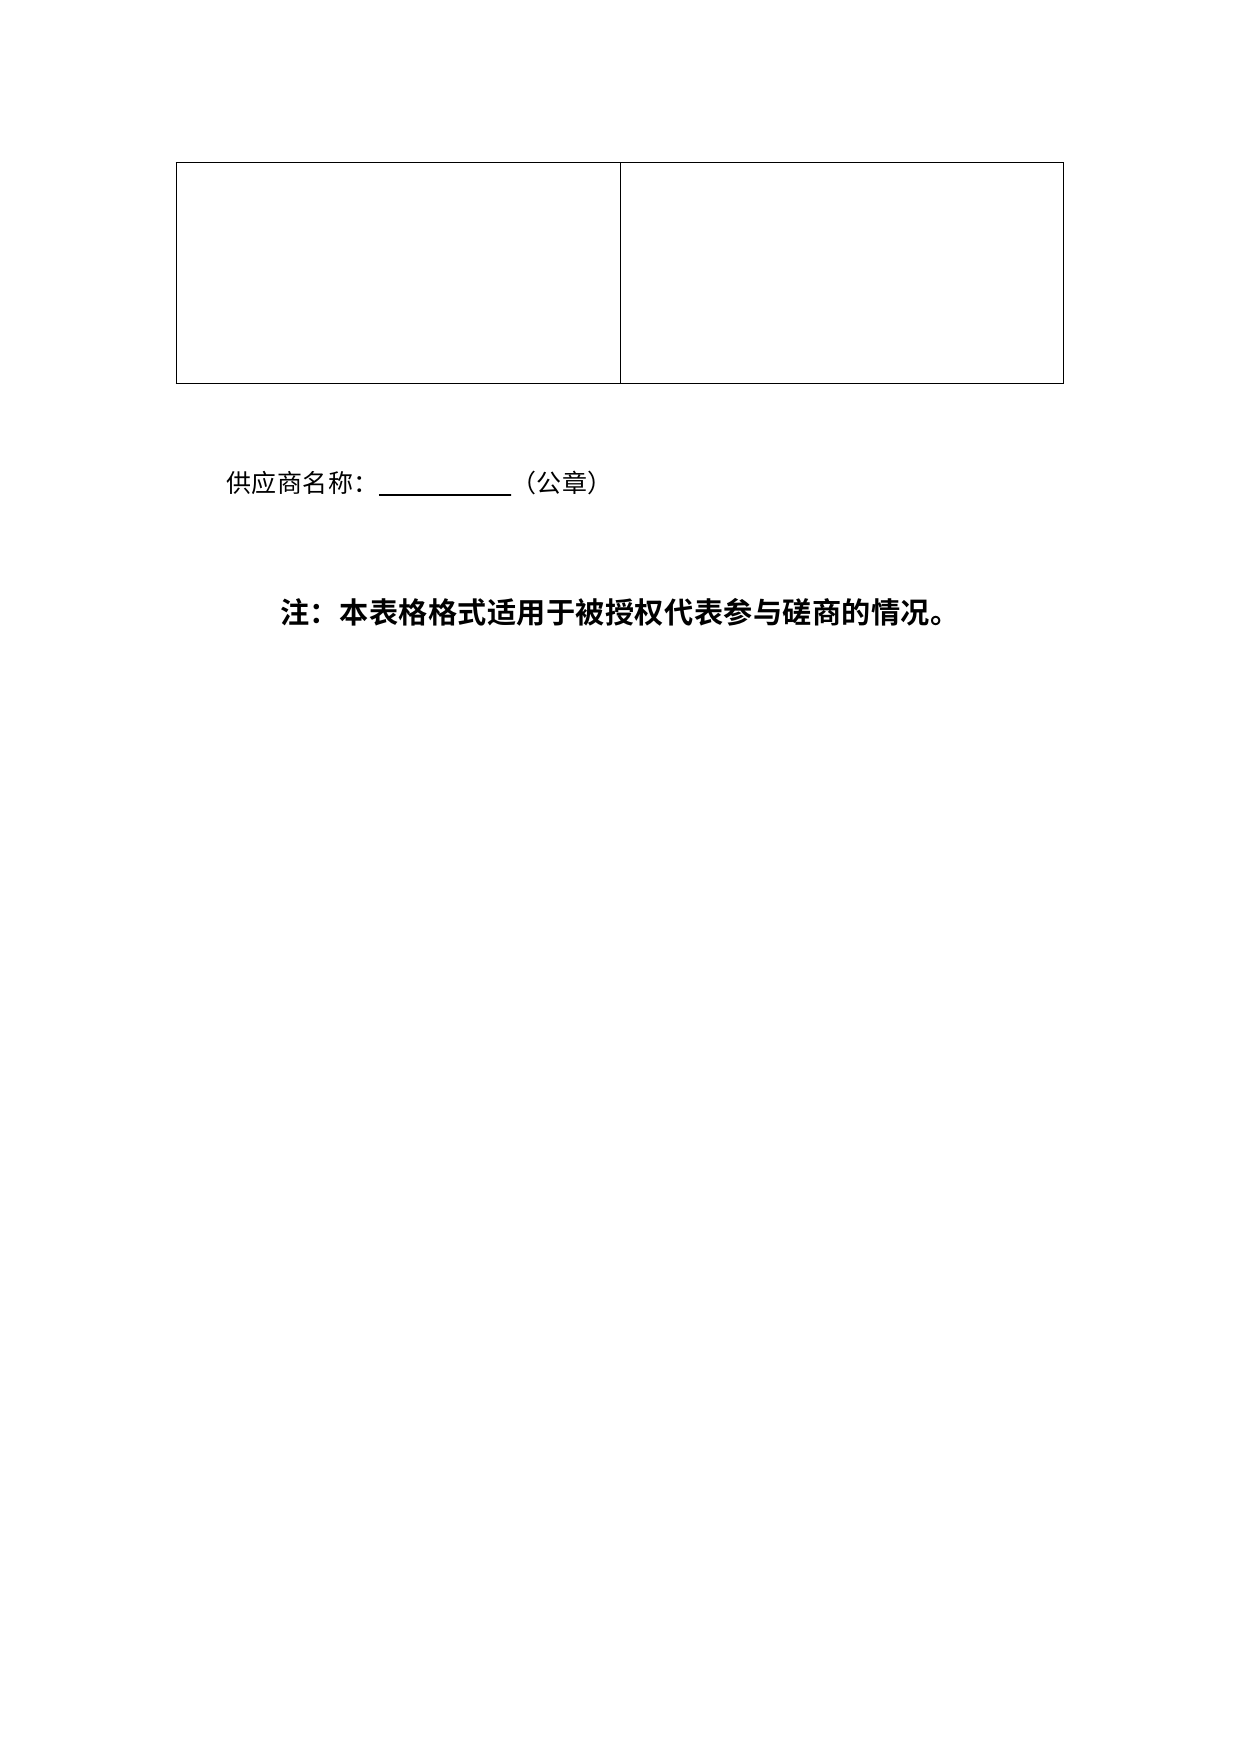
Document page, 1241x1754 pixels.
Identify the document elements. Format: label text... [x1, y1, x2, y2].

table_cell [177, 163, 620, 383]
table_cell [621, 163, 1063, 383]
text 注：本表格格式适用于被授权代表参与磋商的情况。 [187, 579, 1053, 644]
text 供应商名称： （公章） [187, 449, 1053, 514]
